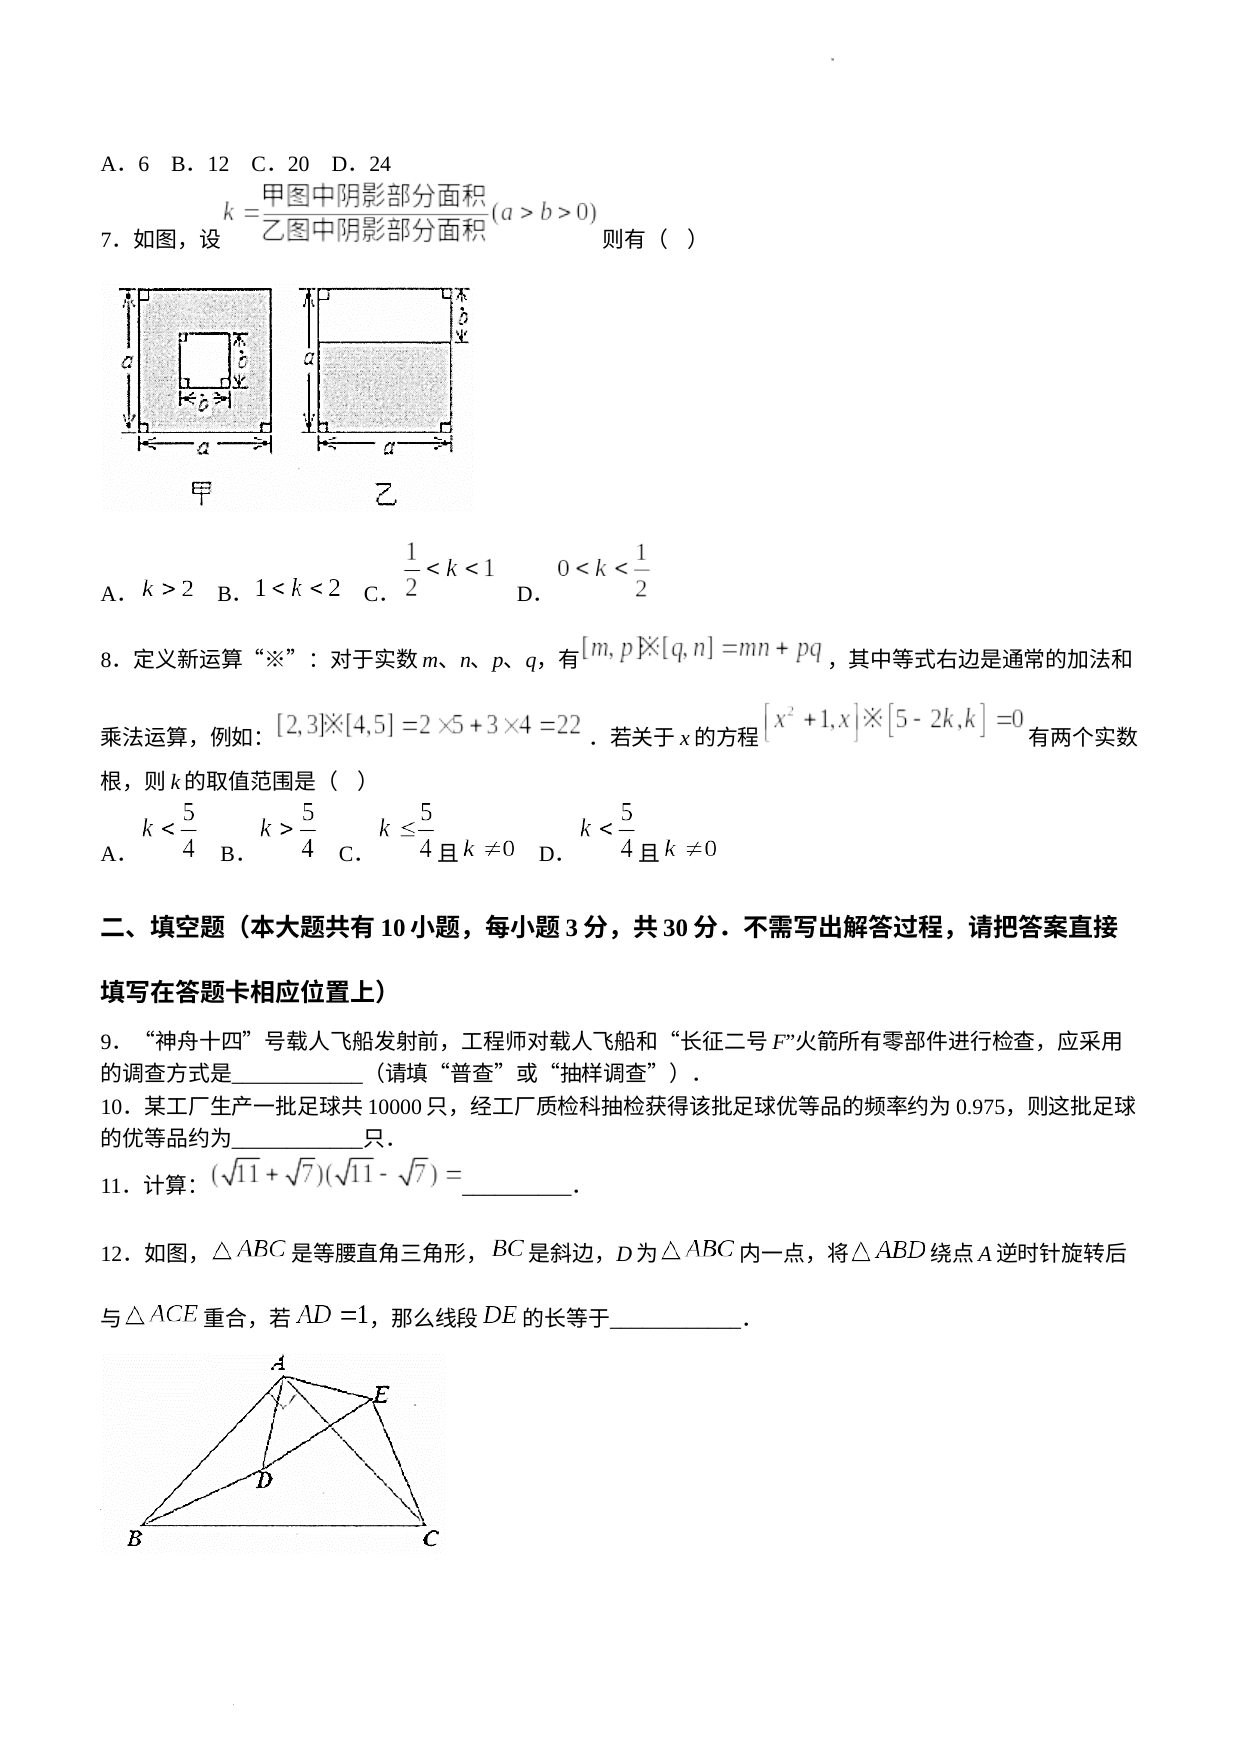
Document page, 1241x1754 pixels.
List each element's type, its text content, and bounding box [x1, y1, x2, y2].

text 12．如图，是等腰直角三角形，是斜边，D为内一点，将绕点A逆时针旋转后与重合，若，那么线段的长等于____________． [100, 1218, 1140, 1348]
picture [100, 1348, 447, 1554]
text A． B． C．且 D．且 [100, 796, 1140, 893]
text A．6 B．12 C．20 D．24 [100, 146, 1140, 178]
text 11．计算：__________． [100, 1153, 1140, 1218]
text 二、填空题（本大题共有10小题，每小题3分，共30分．不需写出解答过程，请把答案直接填写在答题卡相应位置上） [100, 893, 1140, 1023]
text 8．定义新运算“※”：对于实数m、n、p、q，有，其中等式右边是通常的加法和乘法运算，例如：．若关于x的方程有两个实数根，则k的取值范围是（ ） [100, 633, 1140, 796]
text 7．如图，设则有（ ） [100, 178, 1140, 276]
text A． B． C． D． [100, 536, 1140, 633]
text 10．某工厂生产一批足球共10000只，经工厂质检科抽检获得该批足球优等品的频率约为0.975，则这批足球的优等品约为____________只． [100, 1088, 1140, 1153]
text 9．“神舟十四”号载人飞船发射前，工程师对载人飞船和“长征二号F”火箭所有零部件进行检查，应采用的调查方式是____________（请填“普查”或“抽样调查”）． [100, 1023, 1140, 1088]
picture [100, 275, 475, 512]
